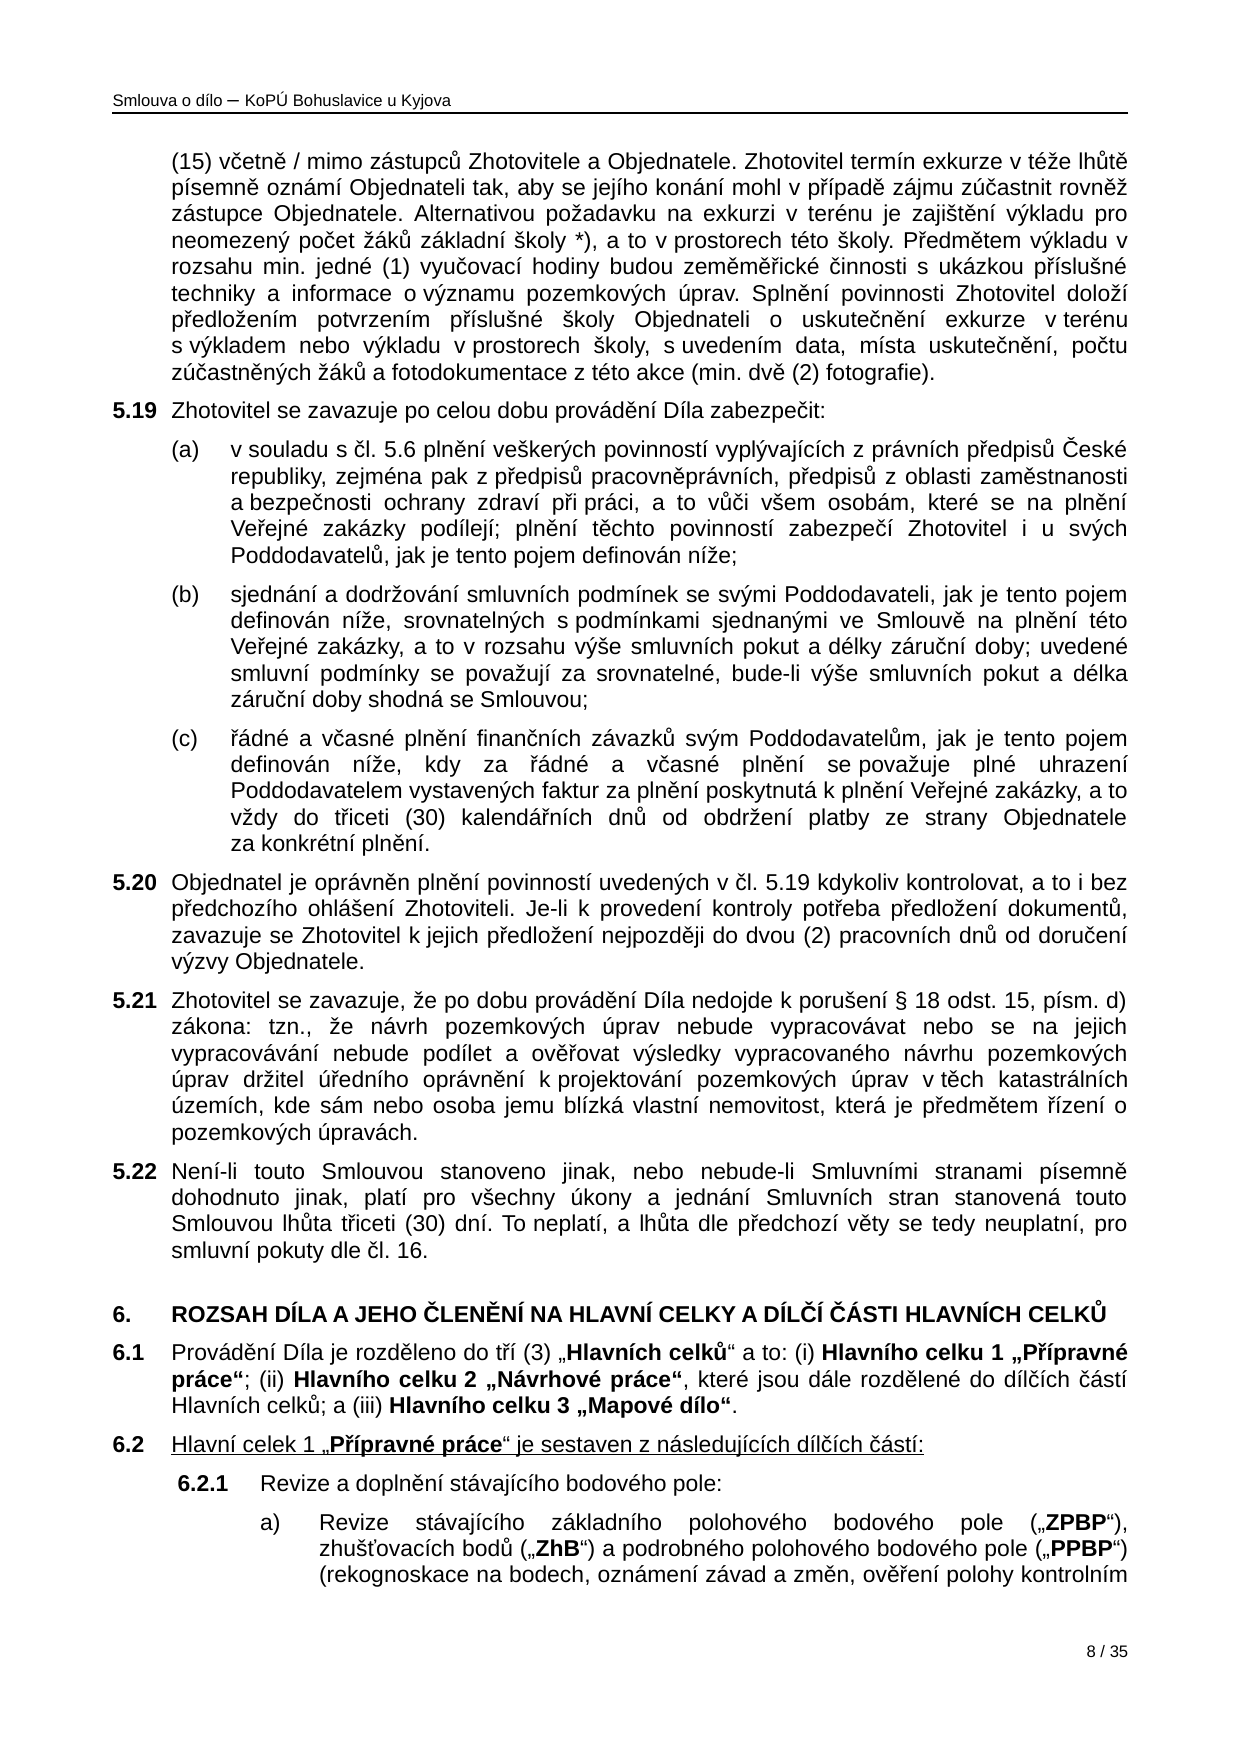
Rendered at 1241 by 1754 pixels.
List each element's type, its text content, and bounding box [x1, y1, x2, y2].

text Provádění Díla je rozděleno do tří (3) „Hlavních celků“ a to: (i) Hlavního celku 1 „Přípravné práce“; (ii) Hlavního celku 2 „Návrhové práce“, které jsou dále rozdělené do dílčích částí Hlavních celků; a (iii) Hlavního celku 3 „Mapové dílo“. [112, 1339, 1128, 1418]
text Zhotovitel se zavazuje, že po dobu provádění Díla nedojde k porušení § 18 odst. 15, písm. d) zákona: tzn., že návrh pozemkových úprav nebude vypracovávat nebo se na jejich vypracovávání nebude podílet a ověřovat výsledky vypracovaného návrhu pozemkových úprav držitel úředního oprávnění k projektování pozemkových úprav v těch katastrálních územích, kde sám nebo osoba jemu blízká vlastní nemovitost, která je předmětem řízení o pozemkových úpravách. [112, 987, 1128, 1145]
list sjednání a dodržování smluvních podmínek se svými Poddodavateli, jak je tento pojem definován níže, srovnatelných s podmínkami sjednanými ve Smlouvě na plnění této Veřejné zakázky, a to v rozsahu výše smluvních pokut a délky záruční doby; uvedené smluvní podmínky se považují za srovnatelné, bude-li výše smluvních pokut a délka záruční doby shodná se Smlouvou; [171, 581, 1128, 712]
list v souladu s čl. 5.6 plnění veškerých povinností vyplývajících z právních předpisů České republiky, zejména pak z předpisů pracovněprávních, předpisů z oblasti zaměstnanosti a bezpečnosti ochrany zdraví při práci, a to vůči všem osobám, které se na plnění Veřejné zakázky podílejí; plnění těchto povinností zabezpečí Zhotovitel i u svých Poddodavatelů, jak je tento pojem definován níže; [171, 436, 1128, 568]
text Rozsah díla a jeho členění na hlavní celky a dílčí části Hlavních celků [112, 1301, 1128, 1327]
text Objednatel je oprávněn plnění povinností uvedených v čl. 5.19 kdykoliv kontrolovat, a to i bez předchozího ohlášení Zhotoviteli. Je-li k provedení kontroly potřeba předložení dokumentů, zavazuje se Zhotovitel k jejich předložení nejpozději do dvou (2) pracovních dnů od doručení výzvy Objednatele. [112, 869, 1128, 974]
text Zhotovitel se zavazuje po celou dobu provádění Díla zabezpečit: [112, 397, 1128, 424]
list řádné a včasné plnění finančních závazků svým Poddodavatelům, jak je tento pojem definován níže, kdy za řádné a včasné plnění se považuje plné uhrazení Poddodavatelem vystavených faktur za plnění poskytnutá k plnění Veřejné zakázky, a to vždy do třiceti (30) kalendářních dnů od obdržení platby ze strany Objednatele za konkrétní plnění. [171, 725, 1128, 857]
text Není-li touto Smlouvou stanoveno jinak, nebo nebude-li Smluvními stranami písemně dohodnuto jinak, platí pro všechny úkony a jednání Smluvních stran stanovená touto Smlouvou lhůta třiceti (30) dní. To neplatí, a lhůta dle předchozí věty se tedy neuplatní, pro smluvní pokuty dle čl. 16. [112, 1158, 1128, 1263]
text Hlavní celek 1 „Přípravné práce“ je sestaven z následujících dílčích částí: [112, 1431, 1128, 1457]
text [112, 148, 1128, 385]
text Revize a doplnění stávajícího bodového pole: [177, 1470, 1128, 1496]
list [260, 1509, 1128, 1588]
